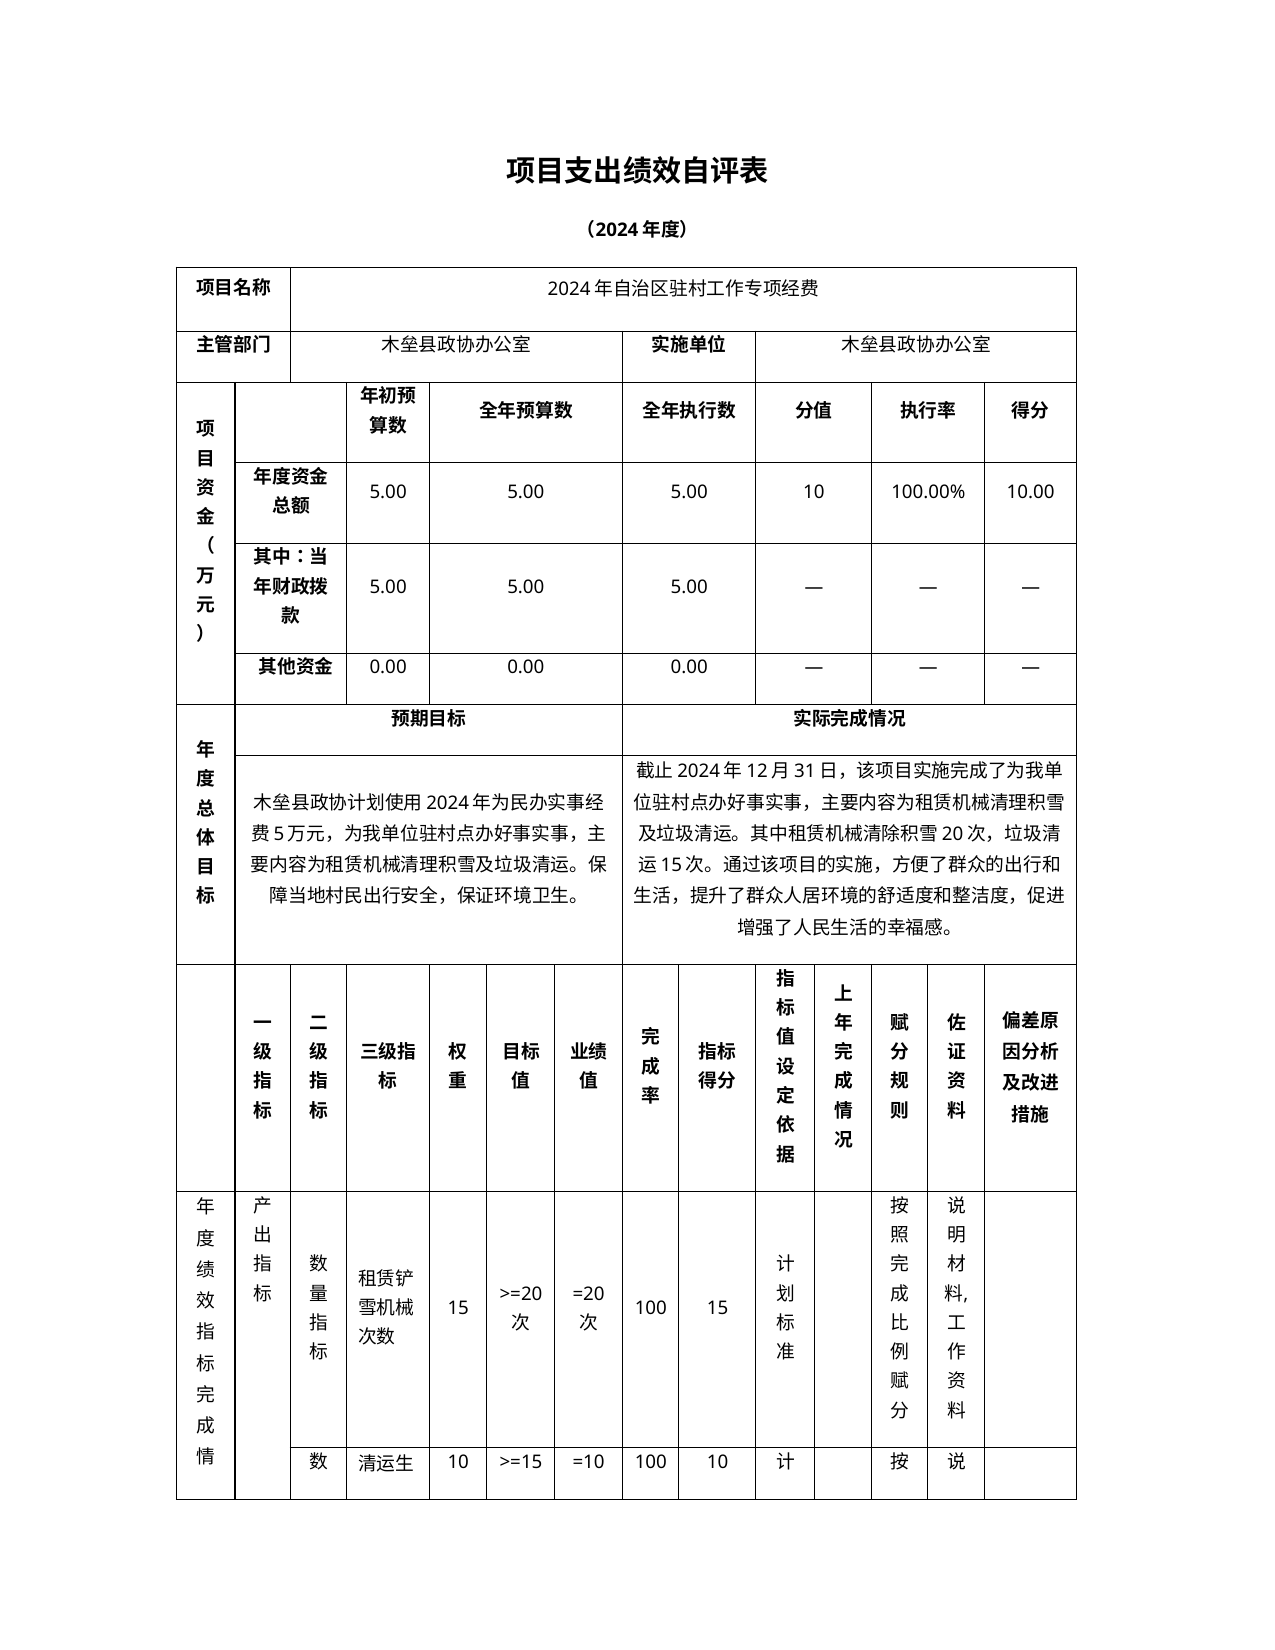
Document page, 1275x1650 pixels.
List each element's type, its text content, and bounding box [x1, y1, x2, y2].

table_cell 一级指标 [236, 965, 290, 1191]
table_cell =10次 [555, 1448, 622, 1499]
table_cell [815, 1192, 871, 1447]
table_cell 0.00 [347, 654, 429, 704]
table_cell [236, 383, 346, 462]
table_cell — [872, 654, 984, 704]
table_cell >=20次 [487, 1192, 554, 1447]
table_cell 年度总体目标 [177, 705, 234, 964]
table_cell 全年预算数 [430, 383, 622, 462]
table_cell 15 [430, 1192, 486, 1447]
table_cell =20次 [555, 1192, 622, 1447]
table_header 项目名称 [177, 268, 290, 331]
table_cell 说明材料,工作资料 [928, 1448, 984, 1499]
table_cell 赋分规则 [872, 965, 927, 1191]
table_cell [985, 1192, 1076, 1447]
table_cell 年度绩效指标完成情况 [177, 1192, 234, 1499]
table_cell 数量指标 [291, 1192, 346, 1447]
table_cell 完成率 [623, 965, 678, 1191]
table_cell 15 [679, 1192, 755, 1447]
table_cell 按照完成比例赋分 [872, 1192, 927, 1447]
table_cell 0.00 [623, 654, 755, 704]
table_cell 指标值设定依据 [756, 965, 814, 1191]
table_cell 说明材料,工作资料 [928, 1192, 984, 1447]
table_cell 截止2024年12月31日，该项目实施完成了为我单位驻村点办好事实事，主要内容为租赁机械清理积雪及垃圾清运。其中租赁机械清除积雪20次，垃圾清运15次。通过该项目的实施，方便了群众的出行和生活，提升了群众人居环境的舒适度和整洁度，促进增强了人民生活的幸福感。 [623, 756, 1076, 964]
table_cell 0.00 [430, 654, 622, 704]
table_cell 得分 [985, 383, 1076, 462]
table_cell 清运生活垃圾清运总次数 [347, 1448, 429, 1499]
table_cell 实施单位 [623, 332, 755, 382]
table_header 2024年自治区驻村工作专项经费 [291, 268, 1076, 331]
table_cell 偏差原因分析及改进措施 [985, 965, 1076, 1191]
table_cell 100.00% [872, 463, 984, 543]
text 项目支出绩效自评表 [187, 150, 1087, 190]
table_cell — [985, 654, 1076, 704]
table_cell — [985, 544, 1076, 653]
table_cell 全年执行数 [623, 383, 755, 462]
table_cell 10 [679, 1448, 755, 1499]
table_cell 数量指标 [291, 1448, 346, 1499]
table_cell >=15次 [487, 1448, 554, 1499]
table_cell 执行率 [872, 383, 984, 462]
table_cell 木垒县政协计划使用2024年为民办实事经费5万元，为我单位驻村点办好事实事，主要内容为租赁机械清理积雪及垃圾清运。保障当地村民出行安全，保证环境卫生。 [236, 756, 622, 964]
table_cell 5.00 [430, 463, 622, 543]
table_cell 10 [430, 1448, 486, 1499]
table_cell 5.00 [430, 544, 622, 653]
table_cell 指标得分 [679, 965, 755, 1191]
table_cell 分值 [756, 383, 871, 462]
table_cell [985, 1448, 1076, 1499]
table_cell — [872, 544, 984, 653]
table_cell [815, 1448, 871, 1499]
table_cell 100 [623, 1448, 678, 1499]
table_cell 按照完成比例赋分 [872, 1448, 927, 1499]
table_cell 预期目标 [236, 705, 622, 755]
table_cell 产出指标 [236, 1192, 290, 1499]
table_cell 10.00 [985, 463, 1076, 543]
text （2024年度） [187, 216, 1087, 242]
table_cell 权重 [430, 965, 486, 1191]
table_cell 计划标准 [756, 1192, 814, 1447]
table_cell 年初预算数 [347, 383, 429, 462]
table_cell 主管部门 [177, 332, 290, 382]
table_cell 10 [756, 463, 871, 543]
table_cell 计划标准 [756, 1448, 814, 1499]
table_cell — [756, 654, 871, 704]
table_cell 木垒县政协办公室 [756, 332, 1076, 382]
table_cell 上年完成情况 [815, 965, 871, 1191]
table_cell 5.00 [347, 463, 429, 543]
table_cell — [756, 544, 871, 653]
table_cell 目标值 [487, 965, 554, 1191]
table_cell 木垒县政协办公室 [291, 332, 622, 382]
table_cell 其中：当年财政拨款 [236, 544, 346, 653]
table_cell 三级指标 [347, 965, 429, 1191]
table_cell 5.00 [347, 544, 429, 653]
table_cell [177, 965, 234, 1191]
table_cell 100 [623, 1192, 678, 1447]
table_cell 项目资金 （万元） [177, 383, 234, 704]
table_cell 5.00 [623, 544, 755, 653]
table_cell 年度资金总额 [236, 463, 346, 543]
table_cell 5.00 [623, 463, 755, 543]
table_cell 业绩值 [555, 965, 622, 1191]
table_cell 二级指标 [291, 965, 346, 1191]
table_cell 佐证资料 [928, 965, 984, 1191]
table_cell 其他资金 [236, 654, 346, 704]
table_cell 实际完成情况 [623, 705, 1076, 755]
table_cell 租赁铲雪机械次数 [347, 1192, 429, 1447]
